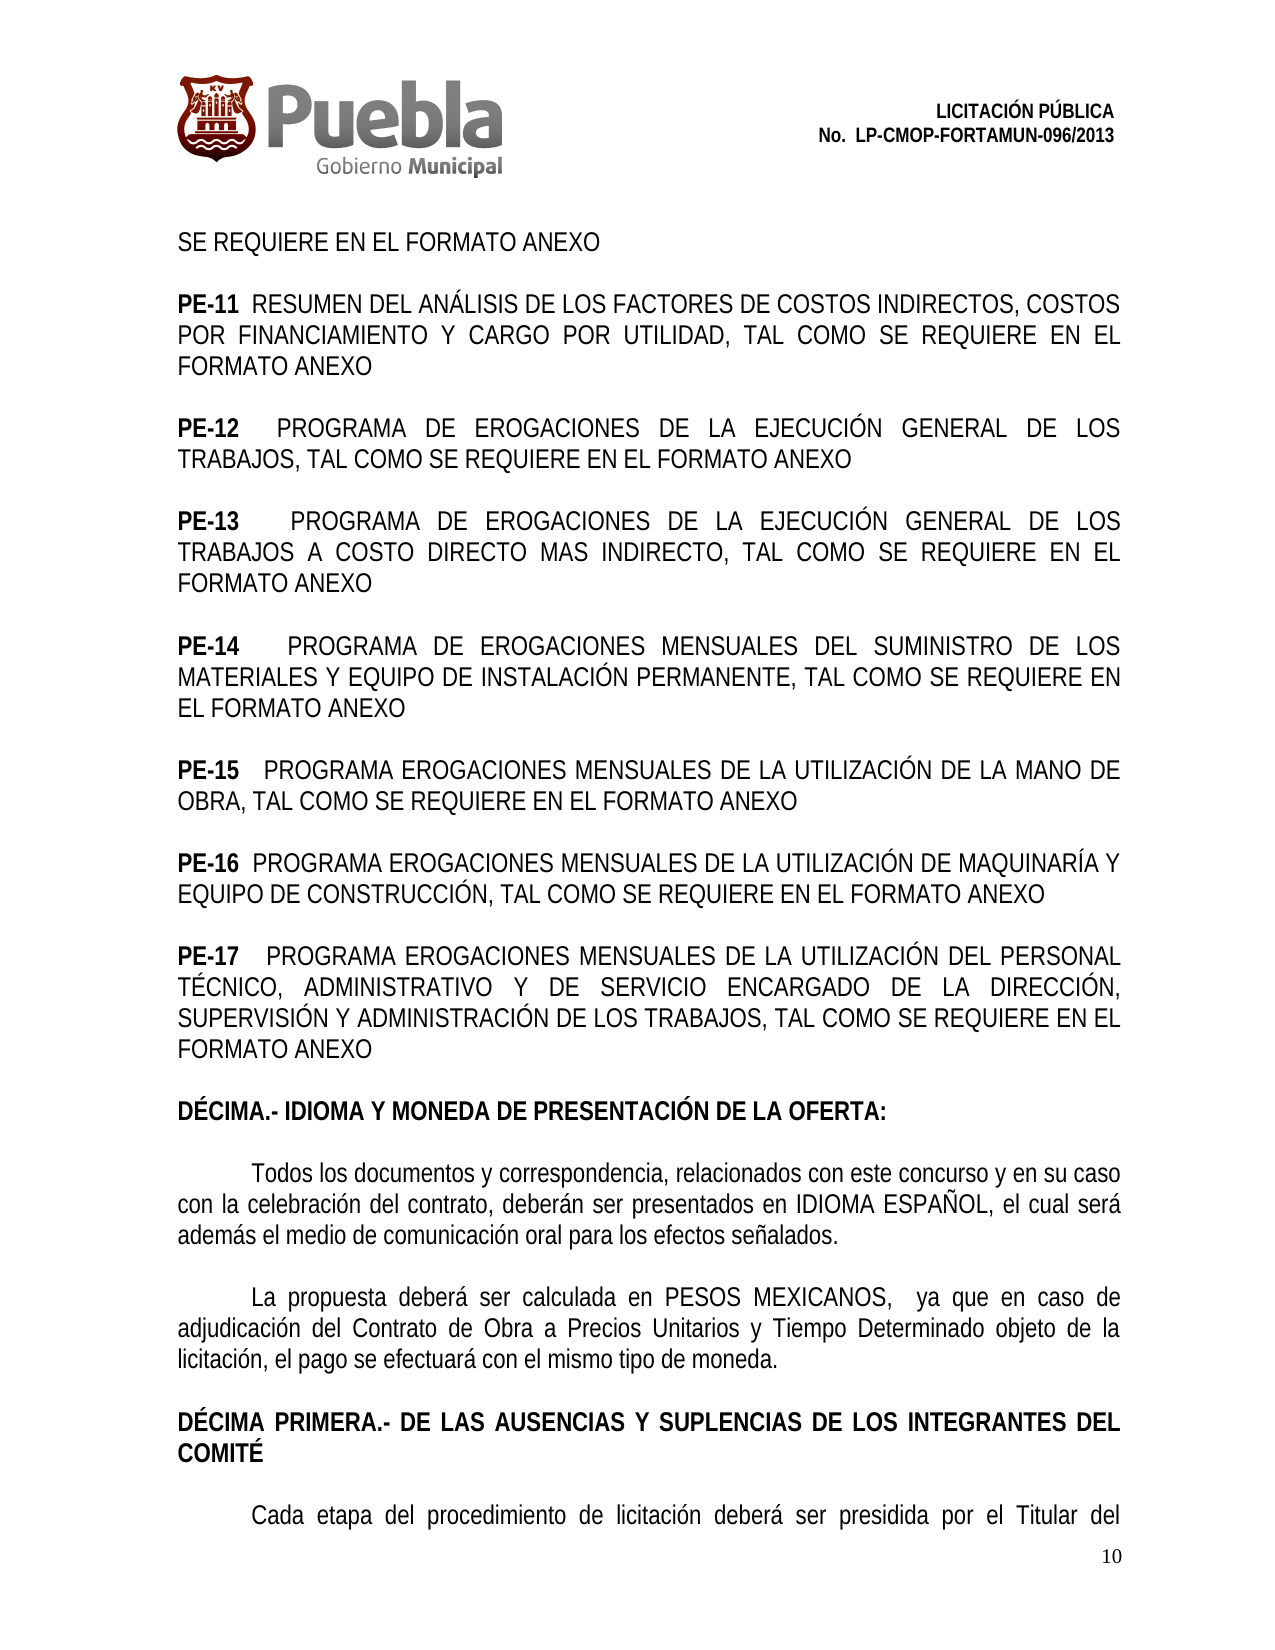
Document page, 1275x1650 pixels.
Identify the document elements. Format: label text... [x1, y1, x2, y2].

text PE-12 PROGRAMA DE EROGACIONES DE LA EJECUCIÓN GENERAL DE LOS TRABAJOS, TAL COMO SE REQUIERE EN EL FORMATO ANEXO [177, 412, 1122, 474]
picture [177, 75, 502, 178]
text PE-15 PROGRAMA EROGACIONES MENSUALES DE LA UTILIZACIÓN DE LA MANO DE OBRA, TAL COMO SE REQUIERE EN EL FORMATO ANEXO [177, 754, 1122, 816]
text La propuesta deberá ser calculada en PESOS MEXICANOS, ya que en caso de adjudicación del Contrato de Obra a Precios Unitarios y Tiempo Determinado objeto de la licitación, el pago se efectuará con el mismo tipo de moneda. [177, 1282, 1122, 1375]
text DÉCIMA PRIMERA.- DE LAS AUSENCIAS Y SUPLENCIAS DE LOS INTEGRANTES DEL COMITÉ [177, 1406, 1122, 1468]
text Todos los documentos y correspondencia, relacionados con este concurso y en su caso con la celebración del contrato, deberán ser presentados en IDIOMA ESPAÑOL, el cual será además el medio de comunicación oral para los efectos señalados. [177, 1157, 1122, 1251]
text PE-14 PROGRAMA DE EROGACIONES MENSUALES DEL SUMINISTRO DE LOS MATERIALES Y EQUIPO DE INSTALACIÓN PERMANENTE, TAL COMO SE REQUIERE EN EL FORMATO ANEXO [177, 630, 1122, 723]
text PE-16 PROGRAMA EROGACIONES MENSUALES DE LA UTILIZACIÓN DE MAQUINARÍA Y EQUIPO DE CONSTRUCCIÓN, TAL COMO SE REQUIERE EN EL FORMATO ANEXO [177, 847, 1122, 909]
text PE-10 ANÁLISIS, CÁLCULO E INTEGRACIÓN DE LA UTILIDAD PROPUESTA, TAL COMO SE REQUIERE EN EL FORMATO ANEXO [177, 226, 1122, 257]
text PE-11 RESUMEN DEL ANÁLISIS DE LOS FACTORES DE COSTOS INDIRECTOS, COSTOS POR FINANCIAMIENTO Y CARGO POR UTILIDAD, TAL COMO SE REQUIERE EN EL FORMATO ANEXO [177, 288, 1122, 381]
text PE-17 PROGRAMA EROGACIONES MENSUALES DE LA UTILIZACIÓN DEL PERSONAL TÉCNICO, ADMINISTRATIVO Y DE SERVICIO ENCARGADO DE LA DIRECCIÓN, SUPERVISIÓN Y ADMINISTRACIÓN DE LOS TRABAJOS, TAL COMO SE REQUIERE EN EL FORMATO ANEXO [177, 940, 1122, 1064]
text DÉCIMA.- IDIOMA Y MONEDA DE PRESENTACIÓN DE LA OFERTA: [177, 1095, 1122, 1126]
text PE-13 PROGRAMA DE EROGACIONES DE LA EJECUCIÓN GENERAL DE LOS TRABAJOS A COSTO DIRECTO MAS INDIRECTO, TAL COMO SE REQUIERE EN EL FORMATO ANEXO [177, 506, 1122, 599]
